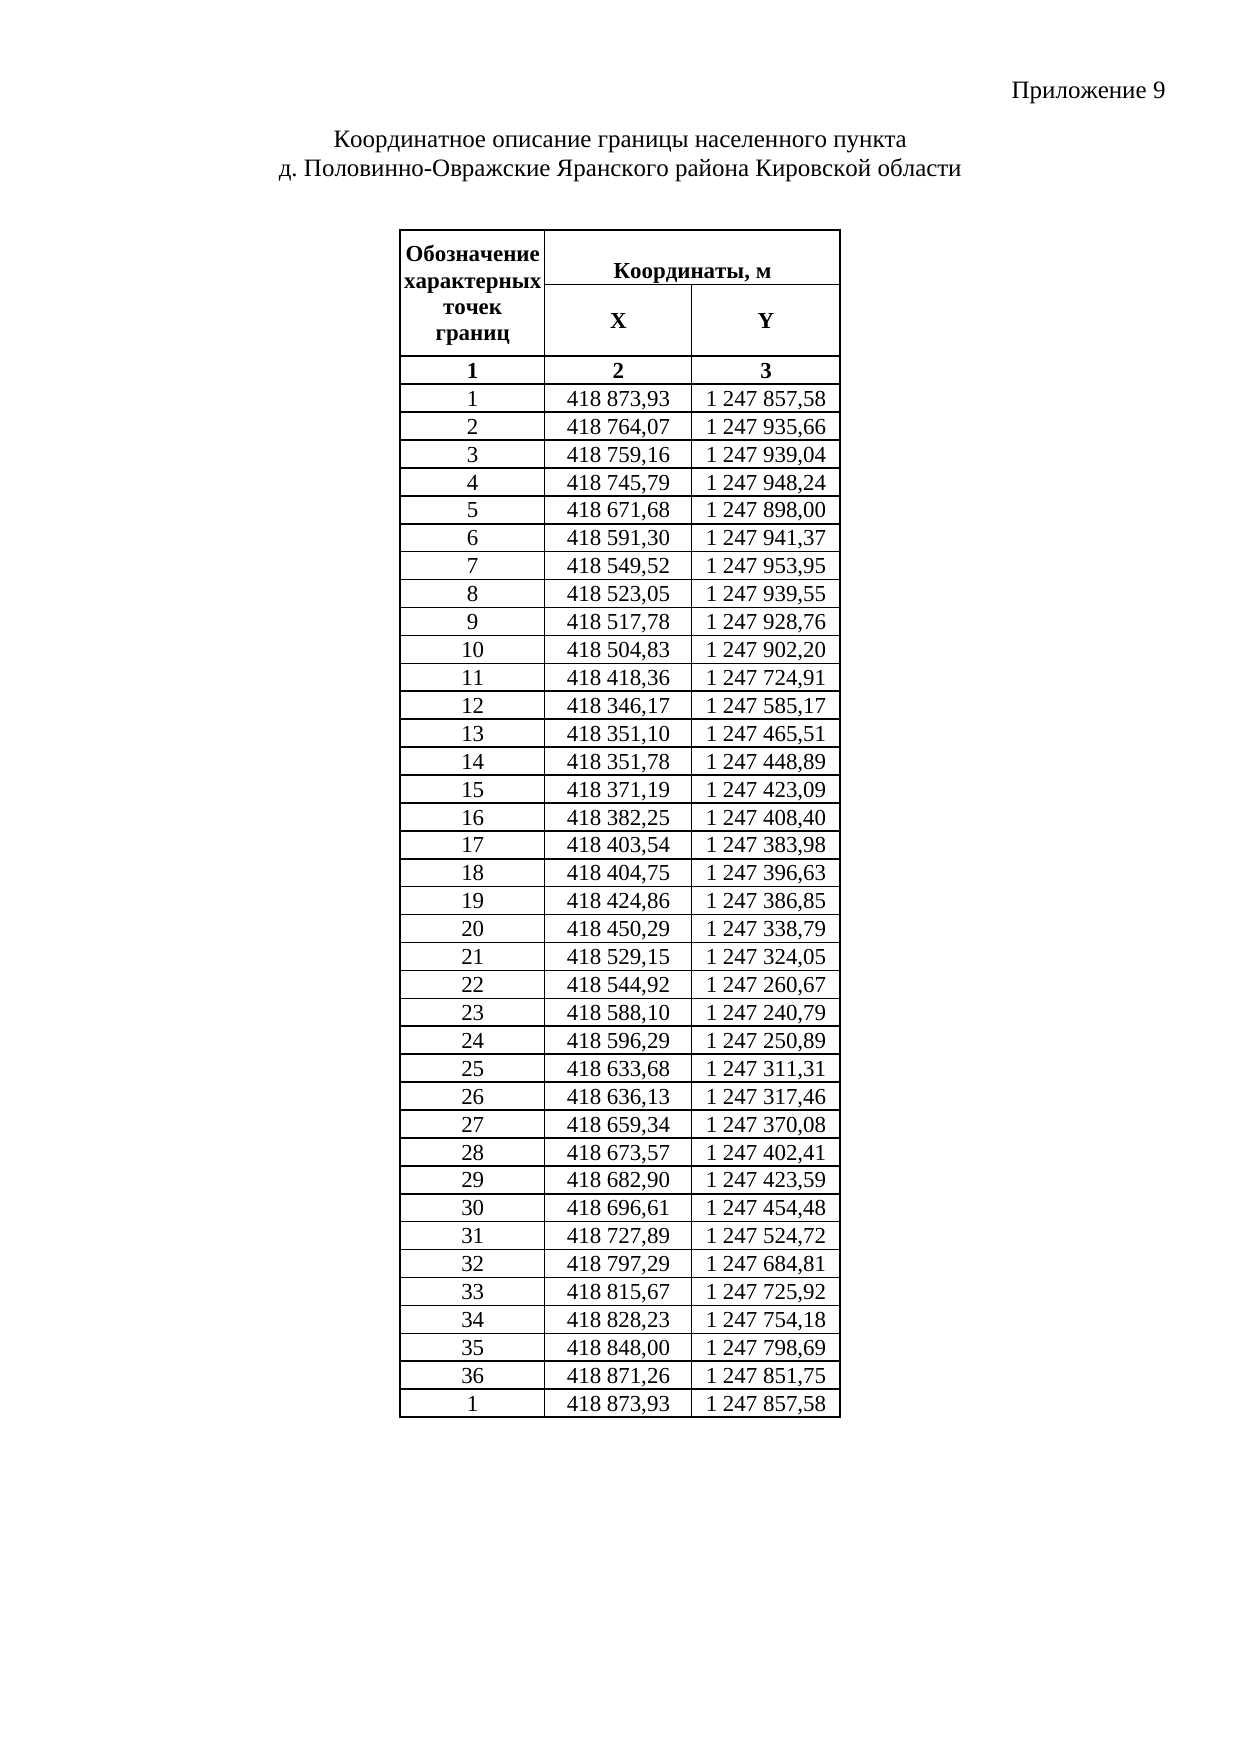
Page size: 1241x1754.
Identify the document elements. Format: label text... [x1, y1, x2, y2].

table_cell 26 [401, 1083, 544, 1109]
table_cell 30 [401, 1195, 544, 1221]
table_cell 1 247 311,31 [692, 1055, 839, 1081]
table_cell 1 247 724,91 [692, 664, 839, 690]
table_cell 23 [401, 999, 544, 1025]
table_cell 1 247 338,79 [692, 915, 839, 942]
table_cell 29 [401, 1167, 544, 1193]
table_header Координаты, м [545, 231, 839, 283]
table_cell 1 247 448,89 [692, 748, 839, 774]
table_cell 418 591,30 [545, 525, 691, 551]
table_cell 1 247 857,58 [692, 1390, 839, 1416]
table_cell 418 797,29 [545, 1250, 691, 1277]
table_cell 34 [401, 1306, 544, 1332]
table_cell 418 848,00 [545, 1334, 691, 1360]
table_cell 25 [401, 1055, 544, 1081]
table_cell 418 673,57 [545, 1139, 691, 1165]
table_cell 418 450,29 [545, 915, 691, 942]
table_cell 1 247 585,17 [692, 692, 839, 718]
table_cell 20 [401, 915, 544, 942]
table_cell 1 247 898,00 [692, 497, 839, 523]
table_cell 1 [401, 1390, 544, 1416]
table_cell 31 [401, 1222, 544, 1249]
table_cell 17 [401, 832, 544, 858]
table_cell 14 [401, 748, 544, 774]
table_cell 1 247 370,08 [692, 1111, 839, 1137]
table_cell X [545, 285, 691, 355]
table_cell 1 247 798,69 [692, 1334, 839, 1360]
table_cell 418 636,13 [545, 1083, 691, 1109]
table_cell 418 633,68 [545, 1055, 691, 1081]
table_cell 32 [401, 1250, 544, 1277]
table_cell 9 [401, 608, 544, 634]
table_cell 1 247 396,63 [692, 860, 839, 886]
table_cell 1 247 928,76 [692, 608, 839, 634]
table_cell 6 [401, 525, 544, 551]
table_cell 418 815,67 [545, 1278, 691, 1304]
table_cell 1 247 953,95 [692, 552, 839, 579]
table_cell 418 873,93 [545, 385, 691, 411]
table_cell 418 727,89 [545, 1222, 691, 1249]
table_cell 1 247 465,51 [692, 720, 839, 746]
table_cell 418 418,36 [545, 664, 691, 690]
table_cell 1 247 725,92 [692, 1278, 839, 1304]
text д. Половинно-Овражские Яранского района Кировской области [75, 153, 1165, 182]
table_cell 24 [401, 1027, 544, 1053]
table_cell 2 [545, 357, 691, 383]
table_cell 1 247 423,09 [692, 776, 839, 802]
table_cell 10 [401, 636, 544, 662]
table_cell 1 247 454,48 [692, 1195, 839, 1221]
table_cell 3 [401, 441, 544, 467]
table_cell 418 346,17 [545, 692, 691, 718]
table_cell 35 [401, 1334, 544, 1360]
table_cell 418 517,78 [545, 608, 691, 634]
table_cell 28 [401, 1139, 544, 1165]
table_cell 418 529,15 [545, 943, 691, 969]
table_cell 418 671,68 [545, 497, 691, 523]
table_cell 1 247 902,20 [692, 636, 839, 662]
table_cell 1 247 383,98 [692, 832, 839, 858]
table_cell 1 247 386,85 [692, 887, 839, 914]
table_cell 418 873,93 [545, 1390, 691, 1416]
table_cell 1 247 754,18 [692, 1306, 839, 1332]
table_cell 16 [401, 804, 544, 830]
table_cell 418 424,86 [545, 887, 691, 914]
table_cell 418 596,29 [545, 1027, 691, 1053]
table_cell 3 [692, 357, 839, 383]
table_cell 12 [401, 692, 544, 718]
table_cell 1 247 250,89 [692, 1027, 839, 1053]
table_cell 418 382,25 [545, 804, 691, 830]
table_cell 1 247 684,81 [692, 1250, 839, 1277]
table_cell 418 696,61 [545, 1195, 691, 1221]
table_cell 418 371,19 [545, 776, 691, 802]
table_cell 13 [401, 720, 544, 746]
table_cell 1 247 423,59 [692, 1167, 839, 1193]
table_cell 4 [401, 469, 544, 495]
table_cell 418 351,78 [545, 748, 691, 774]
table_cell 7 [401, 552, 544, 579]
table_cell 418 759,16 [545, 441, 691, 467]
table_cell 418 745,79 [545, 469, 691, 495]
table_cell 1 247 324,05 [692, 943, 839, 969]
table_cell Y [692, 285, 839, 355]
table_cell 1 247 939,55 [692, 580, 839, 607]
table_cell 1 247 857,58 [692, 385, 839, 411]
table_cell 11 [401, 664, 544, 690]
table_cell 1 [401, 357, 544, 383]
table_cell 1 247 851,75 [692, 1362, 839, 1388]
table_header Обозначение характерных точек границ [401, 231, 544, 355]
table_cell 1 247 935,66 [692, 413, 839, 439]
table_cell 1 247 939,04 [692, 441, 839, 467]
table_cell 8 [401, 580, 544, 607]
table_cell 1 247 317,46 [692, 1083, 839, 1109]
table_cell 18 [401, 860, 544, 886]
table_cell 1 247 948,24 [692, 469, 839, 495]
table_cell 15 [401, 776, 544, 802]
table_cell 418 504,83 [545, 636, 691, 662]
table_cell 418 871,26 [545, 1362, 691, 1388]
table_cell 418 523,05 [545, 580, 691, 607]
table_cell 418 404,75 [545, 860, 691, 886]
table_cell 1 247 402,41 [692, 1139, 839, 1165]
table_cell 1 247 260,67 [692, 971, 839, 997]
table_cell 36 [401, 1362, 544, 1388]
table_cell 22 [401, 971, 544, 997]
table_cell 1 247 240,79 [692, 999, 839, 1025]
table_cell 5 [401, 497, 544, 523]
table_cell 418 828,23 [545, 1306, 691, 1332]
table_cell 33 [401, 1278, 544, 1304]
table_cell 1 247 408,40 [692, 804, 839, 830]
table_cell 1 247 524,72 [692, 1222, 839, 1249]
table_cell 1 247 941,37 [692, 525, 839, 551]
table_cell 418 659,34 [545, 1111, 691, 1137]
text Координатное описание границы населенного пункта [75, 124, 1165, 153]
text Приложение 9 [75, 75, 1165, 104]
table_cell 418 588,10 [545, 999, 691, 1025]
table_cell 19 [401, 887, 544, 914]
table_cell 418 351,10 [545, 720, 691, 746]
table_cell 1 [401, 385, 544, 411]
table_cell 2 [401, 413, 544, 439]
table_cell 21 [401, 943, 544, 969]
table_cell 418 549,52 [545, 552, 691, 579]
table_cell 418 403,54 [545, 832, 691, 858]
table_cell 418 682,90 [545, 1167, 691, 1193]
table_cell 27 [401, 1111, 544, 1137]
table_cell 418 544,92 [545, 971, 691, 997]
table_cell 418 764,07 [545, 413, 691, 439]
